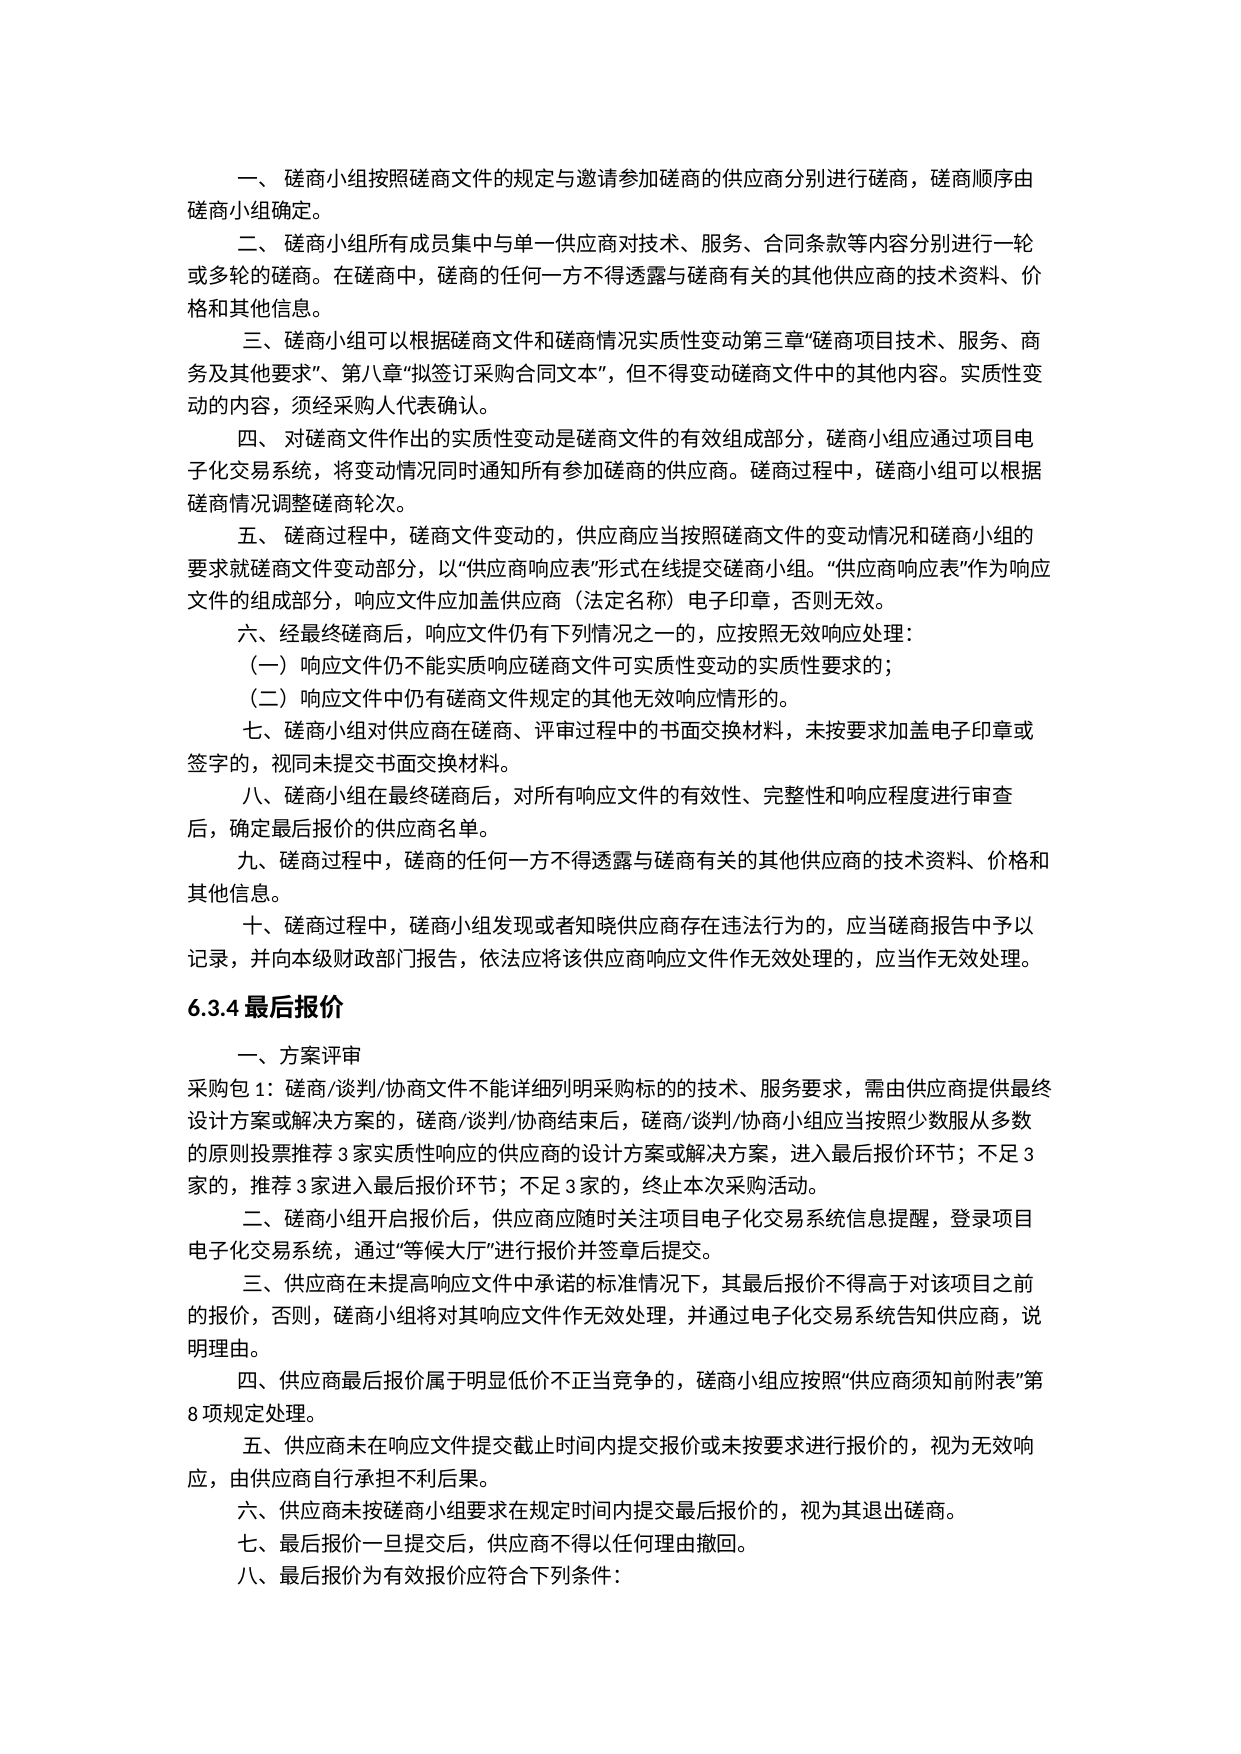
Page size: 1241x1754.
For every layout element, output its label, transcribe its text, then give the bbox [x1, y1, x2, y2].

text 三、供应商在未提高响应文件中承诺的标准情况下，其最后报价不得高于对该项目之前的报价，否则，磋商小组将对其响应文件作无效处理，并通过电子化交易系统告知供应商，说明理由。 [187, 1267, 1053, 1364]
text 七、磋商小组对供应商在磋商、评审过程中的书面交换材料，未按要求加盖电子印章或签字的，视同未提交书面交换材料。 [187, 714, 1053, 779]
text 6.3.4最后报价 [187, 974, 1053, 1039]
text 四、 对磋商文件作出的实质性变动是磋商文件的有效组成部分，磋商小组应通过项目电子化交易系统，将变动情况同时通知所有参加磋商的供应商。磋商过程中，磋商小组可以根据磋商情况调整磋商轮次。 [187, 422, 1053, 519]
text 一、 磋商小组按照磋商文件的规定与邀请参加磋商的供应商分别进行磋商，磋商顺序由磋商小组确定。 [187, 162, 1053, 227]
text 采购包1：磋商/谈判/协商文件不能详细列明采购标的的技术、服务要求，需由供应商提供最终设计方案或解决方案的，磋商/谈判/协商结束后，磋商/谈判/协商小组应当按照少数服从多数的原则投票推荐3家实质性响应的供应商的设计方案或解决方案，进入最后报价环节；不足3家的，推荐3家进入最后报价环节；不足3家的，终止本次采购活动。 [187, 1072, 1053, 1202]
text 九、磋商过程中，磋商的任何一方不得透露与磋商有关的其他供应商的技术资料、价格和其他信息。 [187, 844, 1053, 909]
text 三、磋商小组可以根据磋商文件和磋商情况实质性变动第三章“磋商项目技术、服务、商务及其他要求”、第八章“拟签订采购合同文本”，但不得变动磋商文件中的其他内容。实质性变动的内容，须经采购人代表确认。 [187, 324, 1053, 422]
text 八、最后报价为有效报价应符合下列条件： [187, 1559, 1053, 1592]
text 八、磋商小组在最终磋商后，对所有响应文件的有效性、完整性和响应程度进行审查后，确定最后报价的供应商名单。 [187, 779, 1053, 844]
text 五、 磋商过程中，磋商文件变动的，供应商应当按照磋商文件的变动情况和磋商小组的要求就磋商文件变动部分，以“供应商响应表”形式在线提交磋商小组。“供应商响应表”作为响应文件的组成部分，响应文件应加盖供应商（法定名称）电子印章，否则无效。 [187, 519, 1053, 617]
text 五、供应商未在响应文件提交截止时间内提交报价或未按要求进行报价的，视为无效响应，由供应商自行承担不利后果。 [187, 1429, 1053, 1494]
text 二、磋商小组开启报价后，供应商应随时关注项目电子化交易系统信息提醒，登录项目电子化交易系统，通过“等候大厅”进行报价并签章后提交。 [187, 1202, 1053, 1267]
text 十、磋商过程中，磋商小组发现或者知晓供应商存在违法行为的，应当磋商报告中予以记录，并向本级财政部门报告，依法应将该供应商响应文件作无效处理的，应当作无效处理。 [187, 909, 1053, 974]
text 七、最后报价一旦提交后，供应商不得以任何理由撤回。 [187, 1527, 1053, 1559]
text 四、供应商最后报价属于明显低价不正当竞争的，磋商小组应按照“供应商须知前附表”第8项规定处理。 [187, 1364, 1053, 1429]
text 二、 磋商小组所有成员集中与单一供应商对技术、服务、合同条款等内容分别进行一轮或多轮的磋商。在磋商中，磋商的任何一方不得透露与磋商有关的其他供应商的技术资料、价格和其他信息。 [187, 227, 1053, 324]
text 一、方案评审 [187, 1039, 1053, 1072]
text （二）响应文件中仍有磋商文件规定的其他无效响应情形的。 [187, 682, 1053, 714]
text 六、供应商未按磋商小组要求在规定时间内提交最后报价的，视为其退出磋商。 [187, 1494, 1053, 1527]
text 六、经最终磋商后，响应文件仍有下列情况之一的，应按照无效响应处理： [187, 617, 1053, 649]
text （一）响应文件仍不能实质响应磋商文件可实质性变动的实质性要求的； [187, 649, 1053, 682]
